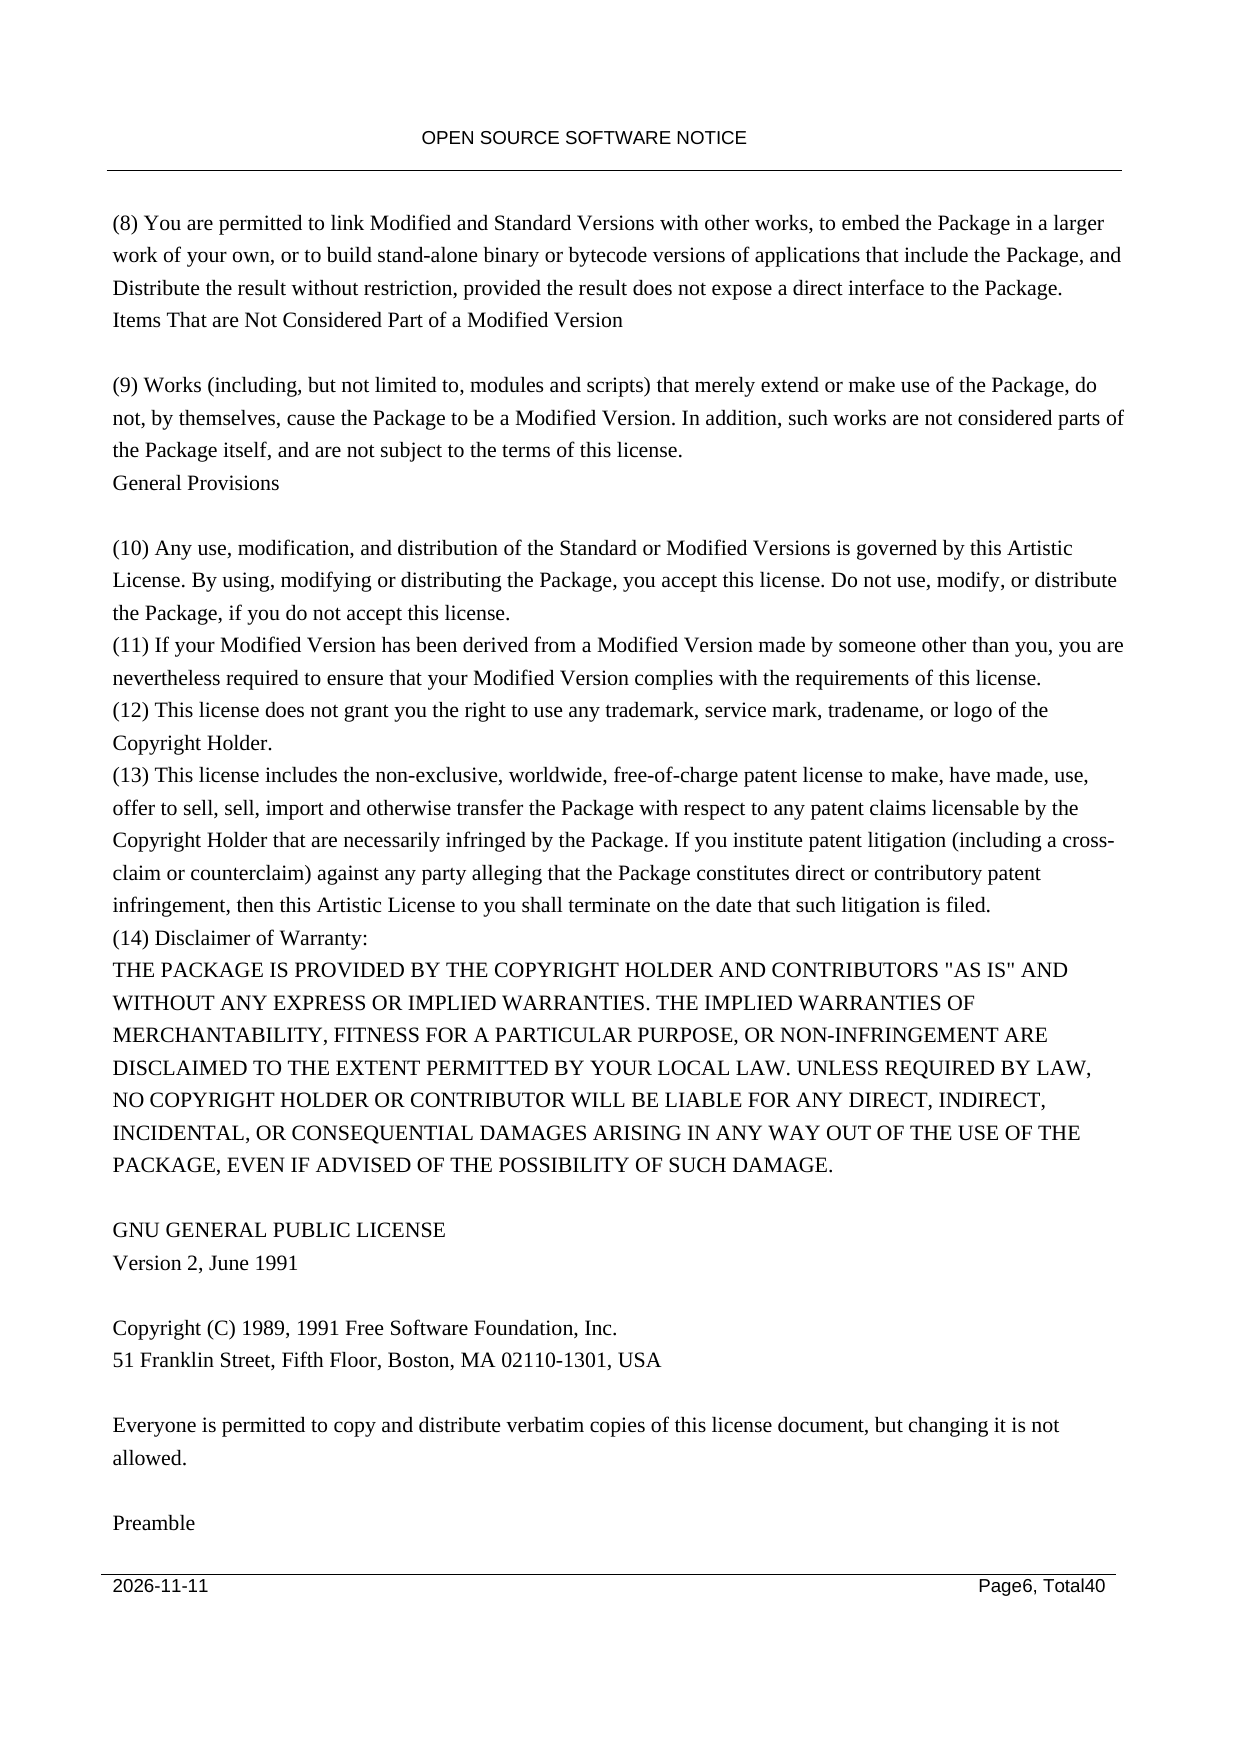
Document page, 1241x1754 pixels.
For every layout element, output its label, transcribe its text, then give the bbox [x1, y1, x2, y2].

text Items That are Not Considered Part of a Modified Version [112, 304, 1128, 336]
text (10) Any use, modification, and distribution of the Standard or Modified Versions is governed by this Artistic License. By using, modifying or distributing the Package, you accept this license. Do not use, modify, or distribute the Package, if you do not accept this license. [112, 531, 1128, 629]
text (14) Disclaimer of Warranty: [112, 921, 1128, 954]
text (12) This license does not grant you the right to use any trademark, service mark, tradename, or logo of the Copyright Holder. [112, 694, 1128, 759]
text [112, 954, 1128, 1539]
text General Provisions [112, 466, 1128, 499]
text (9) Works (including, but not limited to, modules and scripts) that merely extend or make use of the Package, do not, by themselves, cause the Package to be a Modified Version. In addition, such works are not considered parts of the Package itself, and are not subject to the terms of this license. [112, 369, 1128, 466]
text (11) If your Modified Version has been derived from a Modified Version made by someone other than you, you are nevertheless required to ensure that your Modified Version complies with the requirements of this license. [112, 629, 1128, 694]
text (13) This license includes the non-exclusive, worldwide, free-of-charge patent license to make, have made, use, offer to sell, sell, import and otherwise transfer the Package with respect to any patent claims licensable by the Copyright Holder that are necessarily infringed by the Package. If you institute patent litigation (including a cross-claim or counterclaim) against any party alleging that the Package constitutes direct or contributory patent infringement, then this Artistic License to you shall terminate on the date that such litigation is filed. [112, 759, 1128, 921]
text (8) You are permitted to link Modified and Standard Versions with other works, to embed the Package in a larger work of your own, or to build stand-alone binary or bytecode versions of applications that include the Package, and Distribute the result without restriction, provided the result does not expose a direct interface to the Package. [112, 206, 1128, 304]
